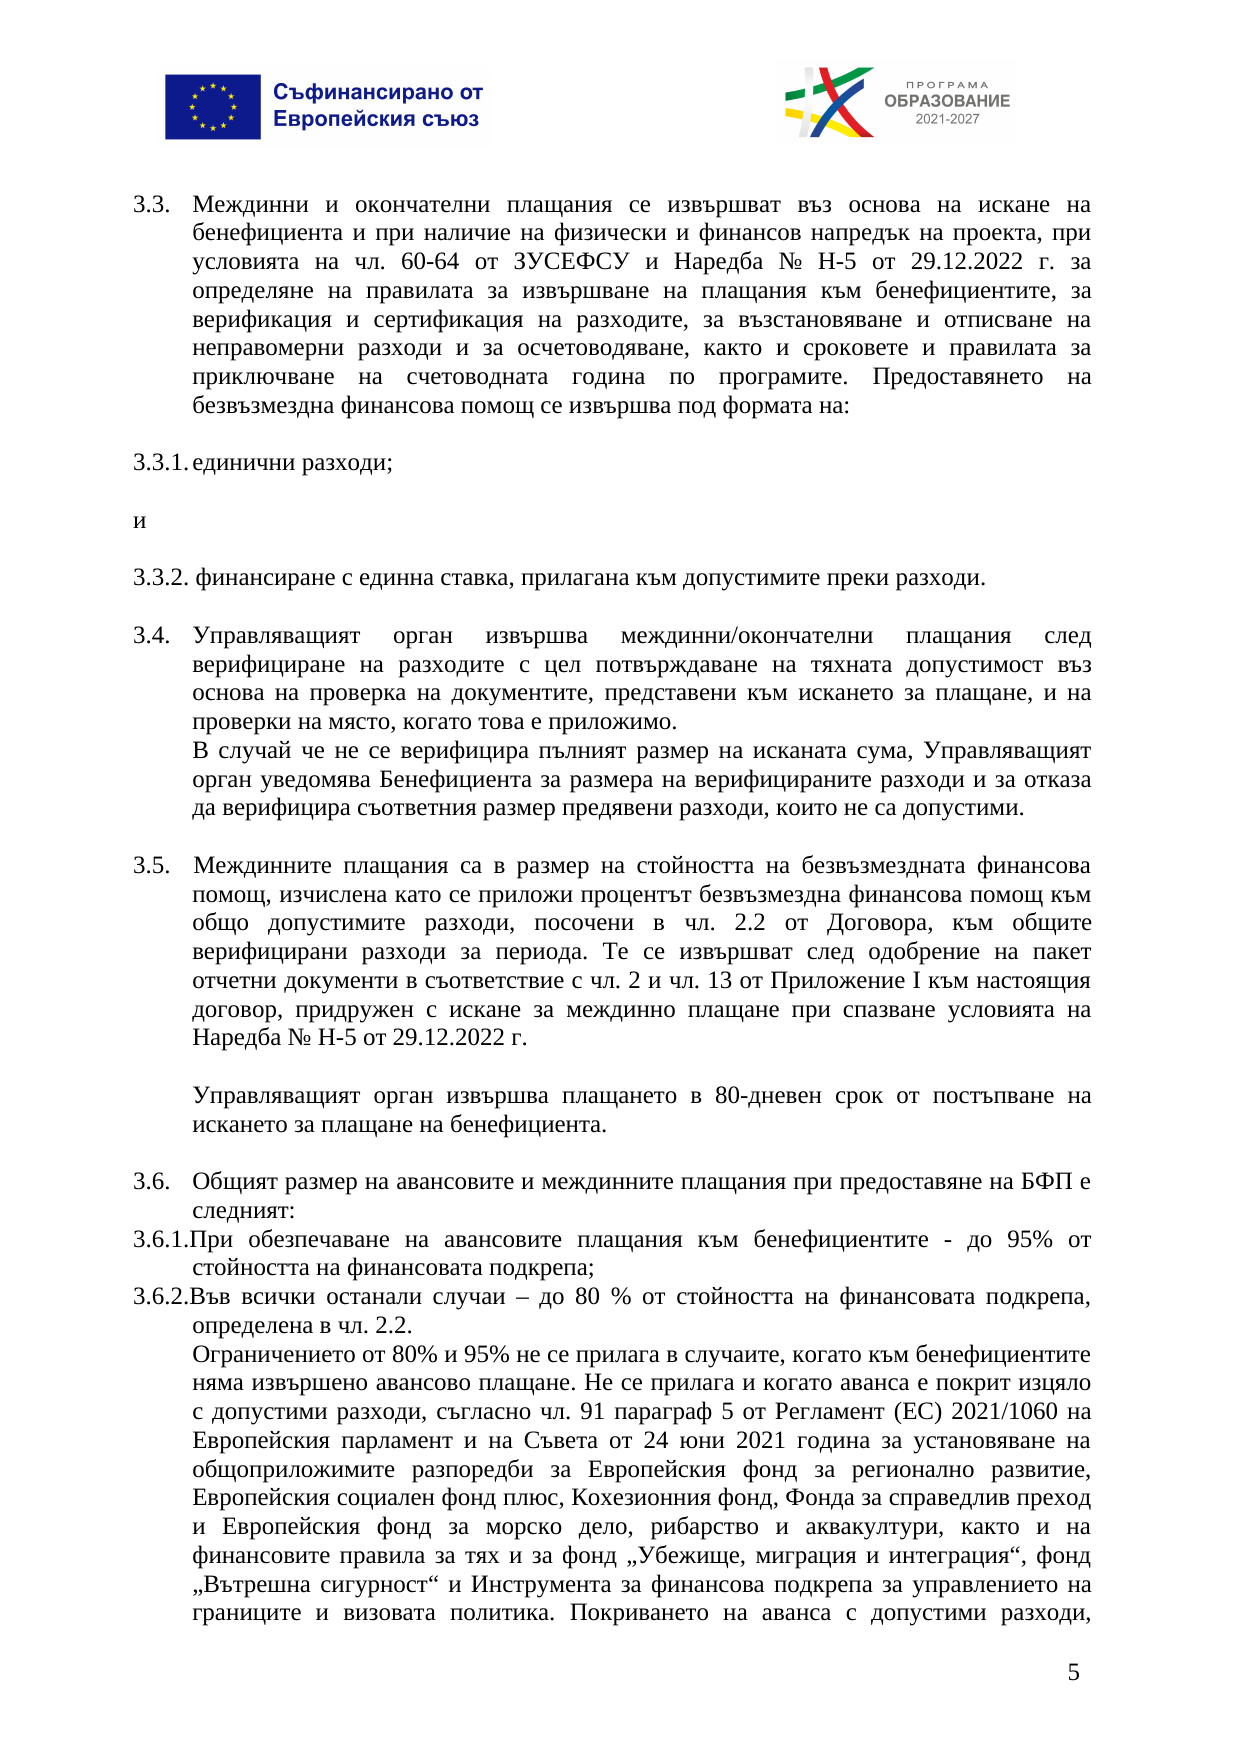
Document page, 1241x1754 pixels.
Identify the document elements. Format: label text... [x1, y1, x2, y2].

text Управляващият орган извършва плащането в 80-дневен срок от постъпване на искането за плащане на бенефициента. [192, 1080, 1092, 1137]
picture [775, 59, 1016, 145]
text 3.6.2.Във всички останали случаи – до 80 % от стойността на финансовата подкрепа, определена в чл. 2.2. [133, 1281, 1092, 1339]
text 3.3.2. финансиране с единна ставка, прилагана към допустимите преки разходи. [133, 562, 1092, 591]
text и [133, 505, 1092, 534]
text 3.6.1.При обезпечаване на авансовите плащания към бенефициентите - до 95% от стойността на финансовата подкрепа; [133, 1224, 1092, 1281]
text В случай че не се верифицира пълният размер на исканата сума, Управляващият орган уведомява Бенефициента за размера на верифицираните разходи и за отказа да верифицира съответния размер предявени разходи, които не са допустими. [192, 735, 1092, 821]
text 3.3. Междинни и окончателни плащания се извършват въз основа на искане на бенефициента и при наличие на физически и финансов напредък на проекта, при условията на чл. 60-64 от ЗУСЕФСУ и Наредба № Н-5 от 29.12.2022 г. за определяне на правилата за извършване на плащания към бенефициентите, за верификация и сертификация на разходите, за възстановяване и отписване на неправомерни разходи и за осчетоводяване, както и сроковете и правилата за приключване на счетоводната година по програмите. Предоставянето на безвъзмездна финансова помощ се извършва под формата на: [133, 189, 1092, 419]
text 3.4. Управляващият орган извършва междинни/окончателни плащания след верифициране на разходите с цел потвърждаване на тяхната допустимост въз основа на проверка на документите, представени към искането за плащане, и на проверки на място, когато това е приложимо. [133, 620, 1092, 735]
picture [156, 66, 491, 148]
text 3.3.1. единични разходи; [133, 447, 1092, 476]
text 3.6. Общият размер на авансовите и междинните плащания при предоставяне на БФП е следният: [133, 1166, 1092, 1224]
text 3.5. Междинните плащания са в размер на стойността на безвъзмездната финансова помощ, изчислена като се приложи процентът безвъзмездна финансова помощ към общо допустимите разходи, посочени в чл. 2.2 от Договора, към общите верифицирани разходи за периода. Те се извършват след одобрение на пакет отчетни документи в съответствие с чл. 2 и чл. 13 от Приложение I към настоящия договор, придружен с искане за междинно плащане при спазване условията на Наредба № Н-5 от 29.12.2022 г. [133, 850, 1092, 1051]
